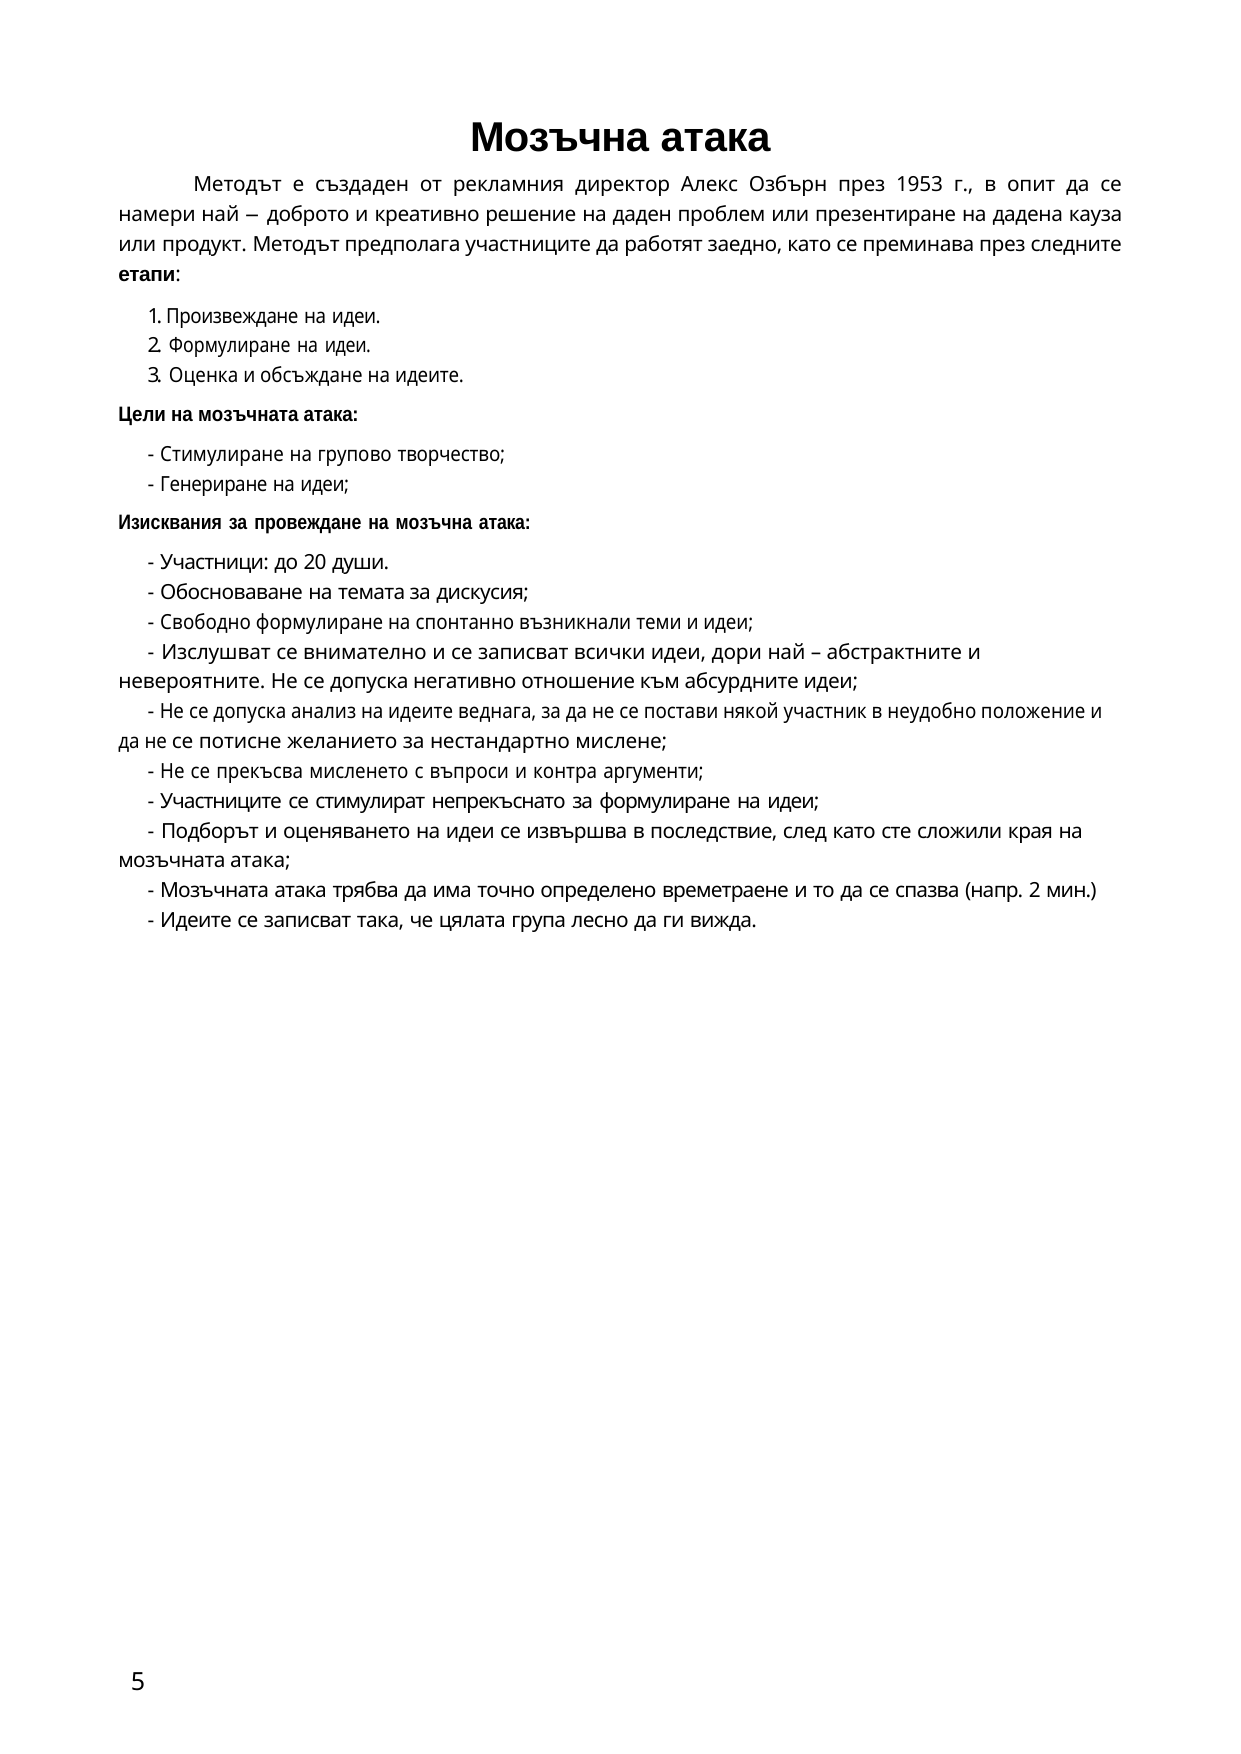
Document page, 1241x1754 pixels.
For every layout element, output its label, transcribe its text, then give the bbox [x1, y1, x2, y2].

list Обосноваване на темата за дискусия; [147, 577, 1240, 606]
list Подборът и оценяването на идеи се извършва в последствие, след като сте сложили края на мозъчната атака; [118, 816, 1122, 874]
list Генериране на идеи; [147, 469, 1240, 497]
list Мозъчната атака трябва да има точно определено времетраене и то да се спазва (напр. 2 мин.) [147, 875, 1240, 904]
list Идеите се записват така, че цялата група лесно да ги вижда. [147, 905, 1240, 934]
subtitle Изисквания за провеждане на мозъчна атака: [118, 510, 1240, 534]
list Не се прекъсва мисленето с въпроси и контра аргументи; [147, 756, 1240, 784]
subtitle Цели на мозъчната атака: [118, 402, 1240, 426]
list Не се допуска анализ на идеите веднага, за да не се постави някой участник в неудобно положение и да не се потисне желанието за нестандартно мислене; [118, 697, 1122, 755]
list Стимулиране на групово творчество; [147, 439, 1240, 467]
list Формулиране на идеи. [147, 331, 1240, 359]
text Методът е създаден от рекламния директор Алекс Озбърн през 1953 г., в опит да се намери най – доброто и креативно решение на даден проблем или презентиране на дадена кауза или продукт. Методът предполага участниците да работят заедно, като се преминава през следните етапи: [118, 169, 1122, 287]
list Изслушват се внимателно и се записват всички идеи, дори най – абстрактните и невероятните. Не се допуска негативно отношение към абсурдните идеи; [118, 637, 1122, 695]
list Участници: до 20 души. [147, 547, 1240, 576]
list Оценка и обсъждане на идеите. [147, 361, 1240, 389]
list Участниците се стимулират непрекъснато за формулиране на идеи; [147, 786, 1240, 814]
text Мозъчна атака [88, 113, 1152, 161]
list Свободно формулиране на спонтанно възникнали теми и идеи; [147, 607, 1240, 636]
list Произвеждане на идеи. [147, 301, 1240, 329]
